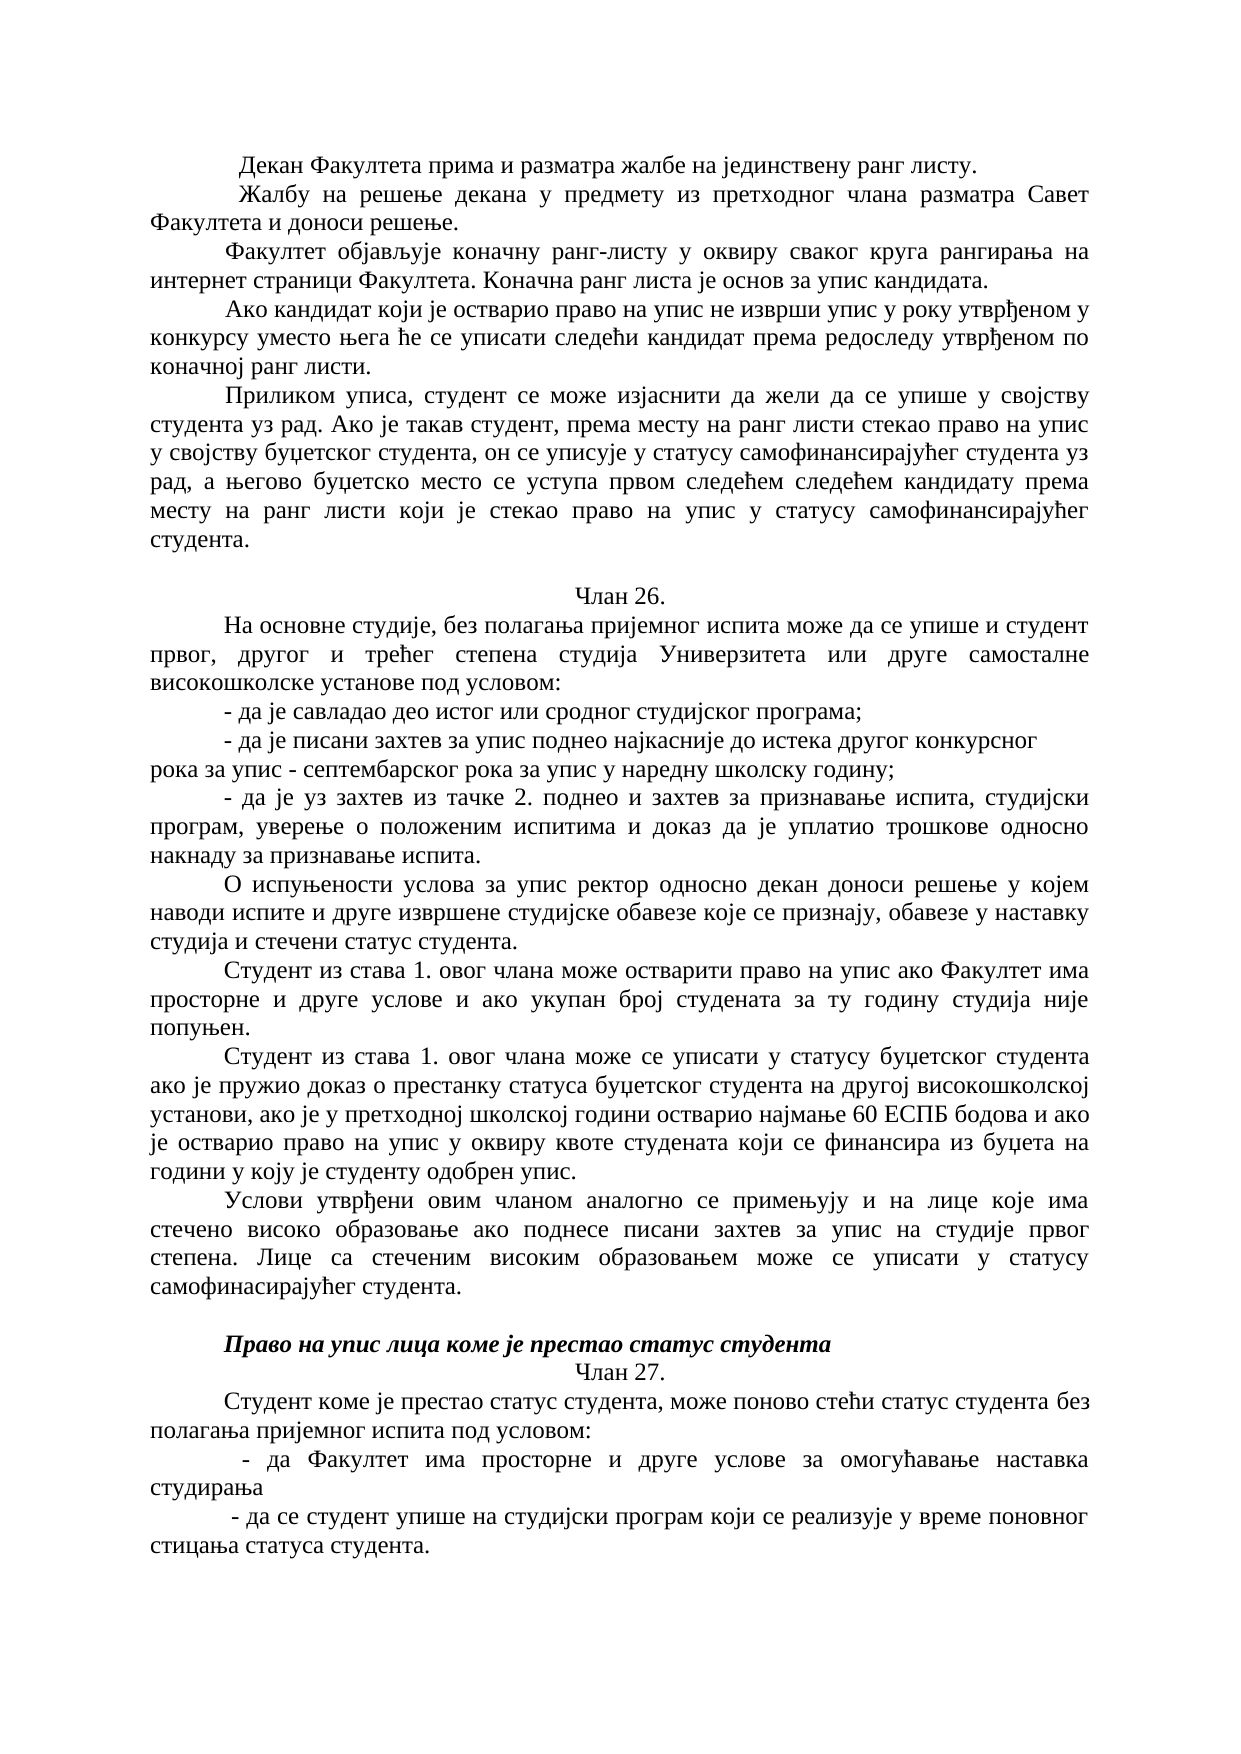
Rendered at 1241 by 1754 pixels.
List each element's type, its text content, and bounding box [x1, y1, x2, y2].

text Студент из става 1. овог члана може остварити право на упис ако Факултет има просторне и друге услове и ако укупан број студената за ту годину студија није попуњен. [150, 955, 1090, 1041]
text Право на упис лица коме је престао статус студента [150, 1329, 1090, 1357]
text О испуњености услова за упис ректор односно декан доноси решење у којем наводи испите и друге извршене студијске обавезе које се признају, обавезе у наставку студија и стечени статус студента. [150, 869, 1090, 955]
text Ако кандидат који је остварио право на упис не изврши упис у року утврђеном у конкурсу уместо њега ће се уписати следећи кандидат према редоследу утврђеном по коначној ранг листи. [150, 294, 1090, 380]
text Студент коме је престао статус студента, може поново стећи статус студента без полагања пријемног испита под условом: [150, 1386, 1090, 1444]
text Декан Факултета прима и разматра жалбе на јединствену ранг листу. [150, 150, 1090, 179]
text Члан 26. [150, 581, 1090, 610]
text - да је писани захтев за упис поднео најкасније до истека другог конкурсног рока за упис - септембарског рока за упис у наредну школску годину; [150, 725, 1090, 782]
text - да Факултет има просторне и друге услове за омогућавање наставка студирања [150, 1444, 1090, 1501]
text На основне студије, без полагања пријемног испита може да се упише и студент првог, другог и трећег степена студија Универзитета или друге самосталне високошколске установе под условом: [150, 610, 1090, 696]
text Факултет објављујe коначну ранг-листу у оквиру сваког круга рангирања на интернет страници Факултета. Коначна ранг листа је основ за упис кандидата. [150, 236, 1090, 294]
text Жалбу на решење декана у предмету из претходног члана разматра Савет Факултета и доноси решење. [150, 179, 1090, 236]
text Приликом уписа, студент се може изјаснити да жели да се упише у својству студента уз рад. Ако је такав студент, према месту на ранг листи стекао право на упис у својству буџетског студента, он се уписује у статусу самофинансирајућег студента уз рад, а његово буџетско место се уступа првом следећем следећем кандидату према месту на ранг листи који је стекао право на упис у статусу самофинансирајућег студента. [150, 380, 1090, 552]
text - да је уз захтев из тачке 2. поднео и захтев за признавање испита, студијски програм, уверење о положеним испитима и доказ да је уплатио трошкове односно накнаду за признавање испита. [150, 782, 1090, 869]
text Услови утврђени овим чланом аналогно се примењују и на лице које има стечено високо образовање ако поднесе писани захтев за упис на студије првог степена. Лице са стеченим високим образовањем може се уписати у статусу самофинасирајућег студента. [150, 1185, 1090, 1300]
text Члан 27. [150, 1357, 1090, 1386]
text - да се студент упише на студијски програм који се реализује у време поновног стицања статуса студента. [150, 1501, 1090, 1559]
text Студент из става 1. овог члана може се уписати у статусу буџетског студента ако је пружио доказ о престанку статуса буџетског студента на другој високошколској установи, ако је у претходној школској години остварио најмање 60 ЕСПБ бодова и ако је остварио право на упис у оквиру квоте студената који се финансира из буџета на години у коју је студенту одобрен упис. [150, 1041, 1090, 1185]
text - да је савладао део истог или сродног студијског програма; [150, 696, 1090, 725]
